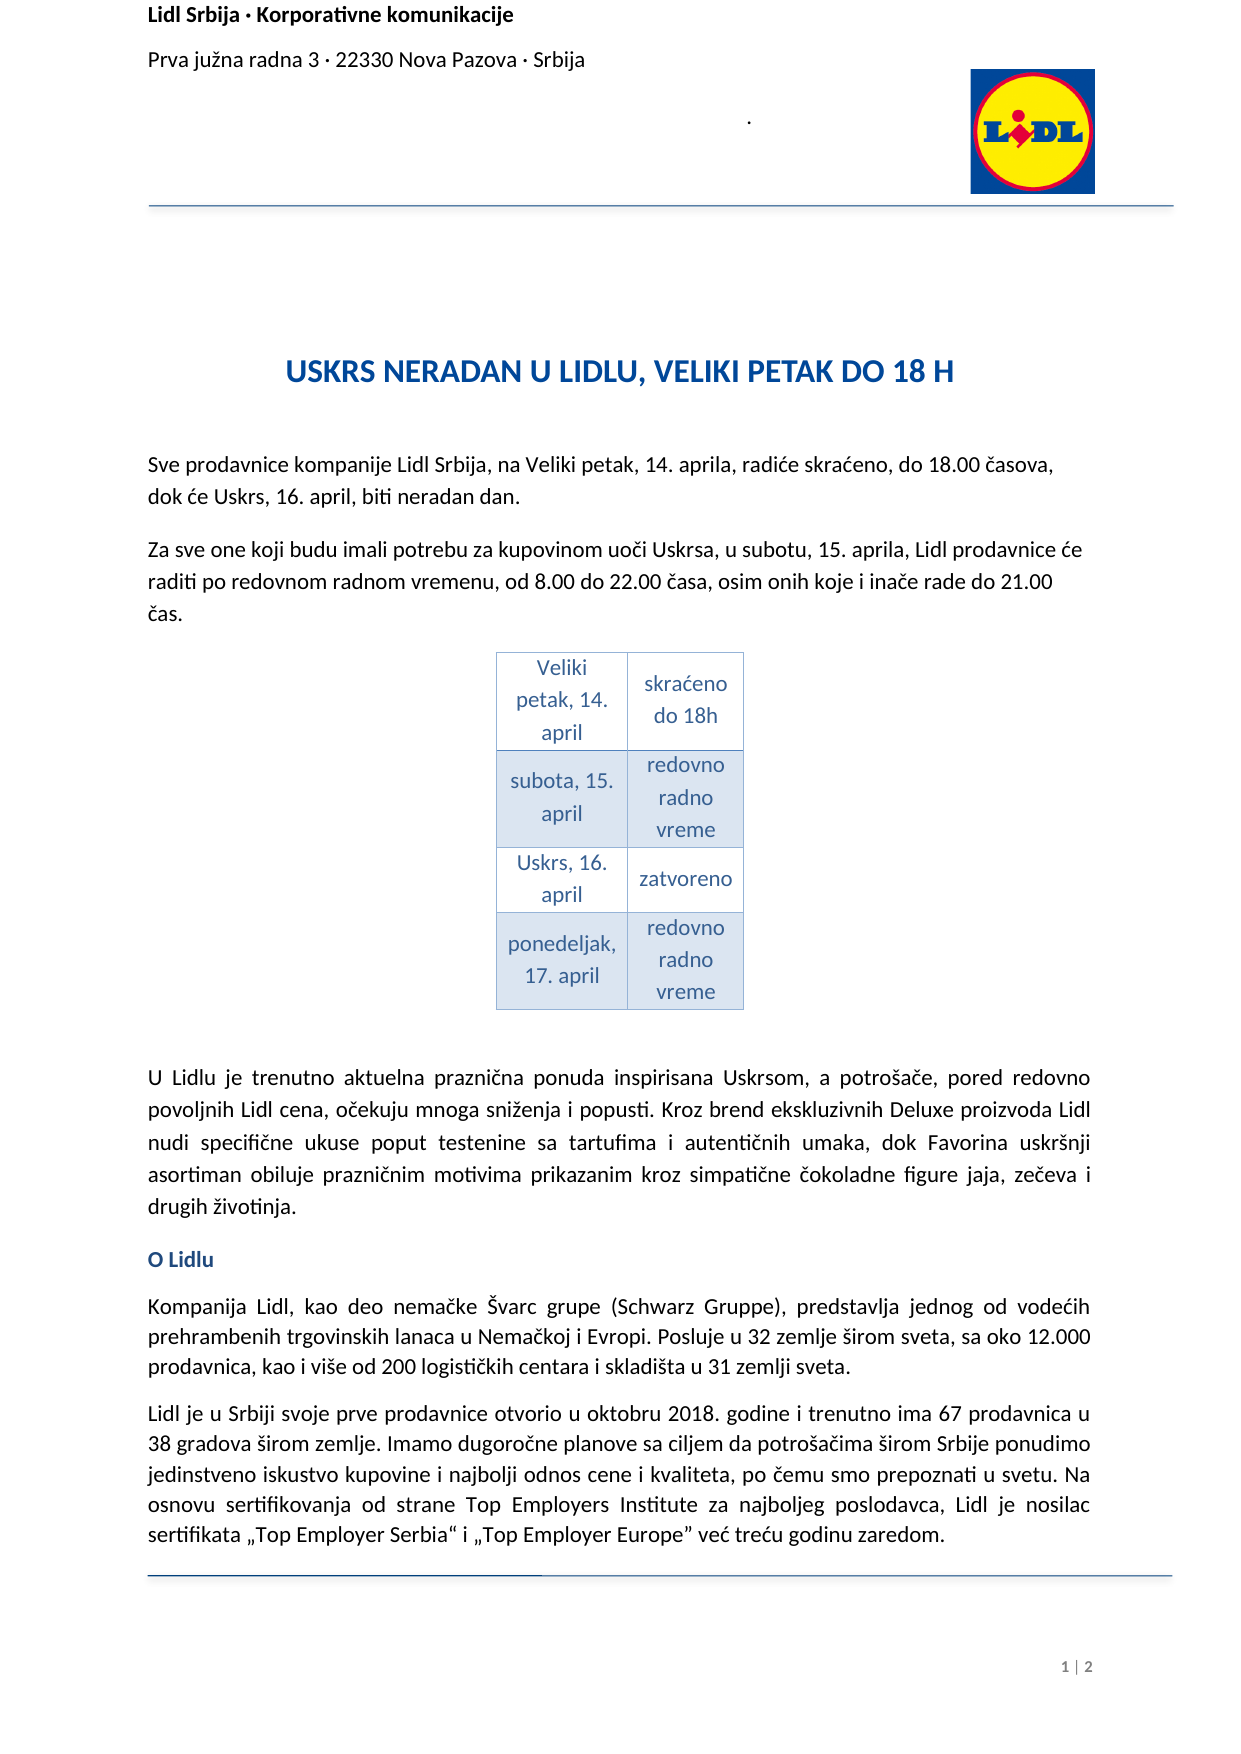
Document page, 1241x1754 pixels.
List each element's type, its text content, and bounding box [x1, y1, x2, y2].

picture [970, 69, 1095, 194]
table_cell ponedeljak, 17. april [497, 913, 627, 1009]
table_header Veliki petak, 14. april [497, 653, 627, 749]
table_cell subota, 15. april [497, 751, 627, 847]
text U Lidlu je trenutno aktuelna praznična ponuda inspirisana Uskrsom, a potrošače, pored redovno povoljnih Lidl cena, očekuju mnoga sniženja i popusti. Kroz brend ekskluzivnih Deluxe proizvoda Lidl nudi specifične ukuse poput testenine sa tartufima i autentičnih umaka, dok Favorina uskršnji asortiman obiluje prazničnim motivima prikazanim kroz simpatične čokoladne figure jaja, zečeva i drugih životinja. [148, 1063, 1092, 1220]
table_cell Uskrs, 16. april [497, 848, 627, 912]
subtitle USKRS NERADAN U LIDLU, VELIKI PETAK DO 18 h [148, 350, 1092, 391]
table_cell zatvoreno [628, 848, 743, 912]
table_cell redovno radno vreme [628, 751, 743, 847]
text Kompanija Lidl, kao deo nemačke Švarc grupe (Schwarz Gruppe), predstavlja jednog od vodećih prehrambenih trgovinskih lanaca u Nemačkoj i Evropi. Posluje u 32 zemlje širom sveta, sa oko 12.000 prodavnica, kao i više od 200 logističkih centara i skladišta u 31 zemlji sveta. [148, 1292, 1092, 1380]
text Sve prodavnice kompanije Lidl Srbija, na Veliki petak, 14. aprila, radiće skraćeno, do 18.00 časova, dok će Uskrs, 16. april, biti neradan dan. [148, 450, 1092, 510]
text Lidl je u Srbiji svoje prve prodavnice otvorio u oktobru 2018. godine i trenutno ima 67 prodavnica u 38 gradova širom zemlje. Imamo dugoročne planove sa ciljem da potrošačima širom Srbije ponudimo jedinstveno iskustvo kupovine i najbolji odnos cene i kvaliteta, po čemu smo prepoznati u svetu. Na osnovu sertifikovanja od strane Top Employers Institute za najboljeg poslodavca, Lidl je nosilac sertifikata „Top Employer Serbia“ i „Top Employer Europe” već treću godinu zaredom. [148, 1399, 1092, 1548]
text O Lidlu [148, 1245, 1092, 1273]
text Za sve one koji budu imali potrebu za kupovinom uoči Uskrsa, u subotu, 15. aprila, Lidl prodavnice će raditi po redovnom radnom vremenu, od 8.00 do 22.00 časa, osim onih koje i inače rade do 21.00 čas. [148, 535, 1092, 627]
table_header skraćeno do 18h [628, 653, 743, 749]
table_cell redovno radno vreme [628, 913, 743, 1009]
